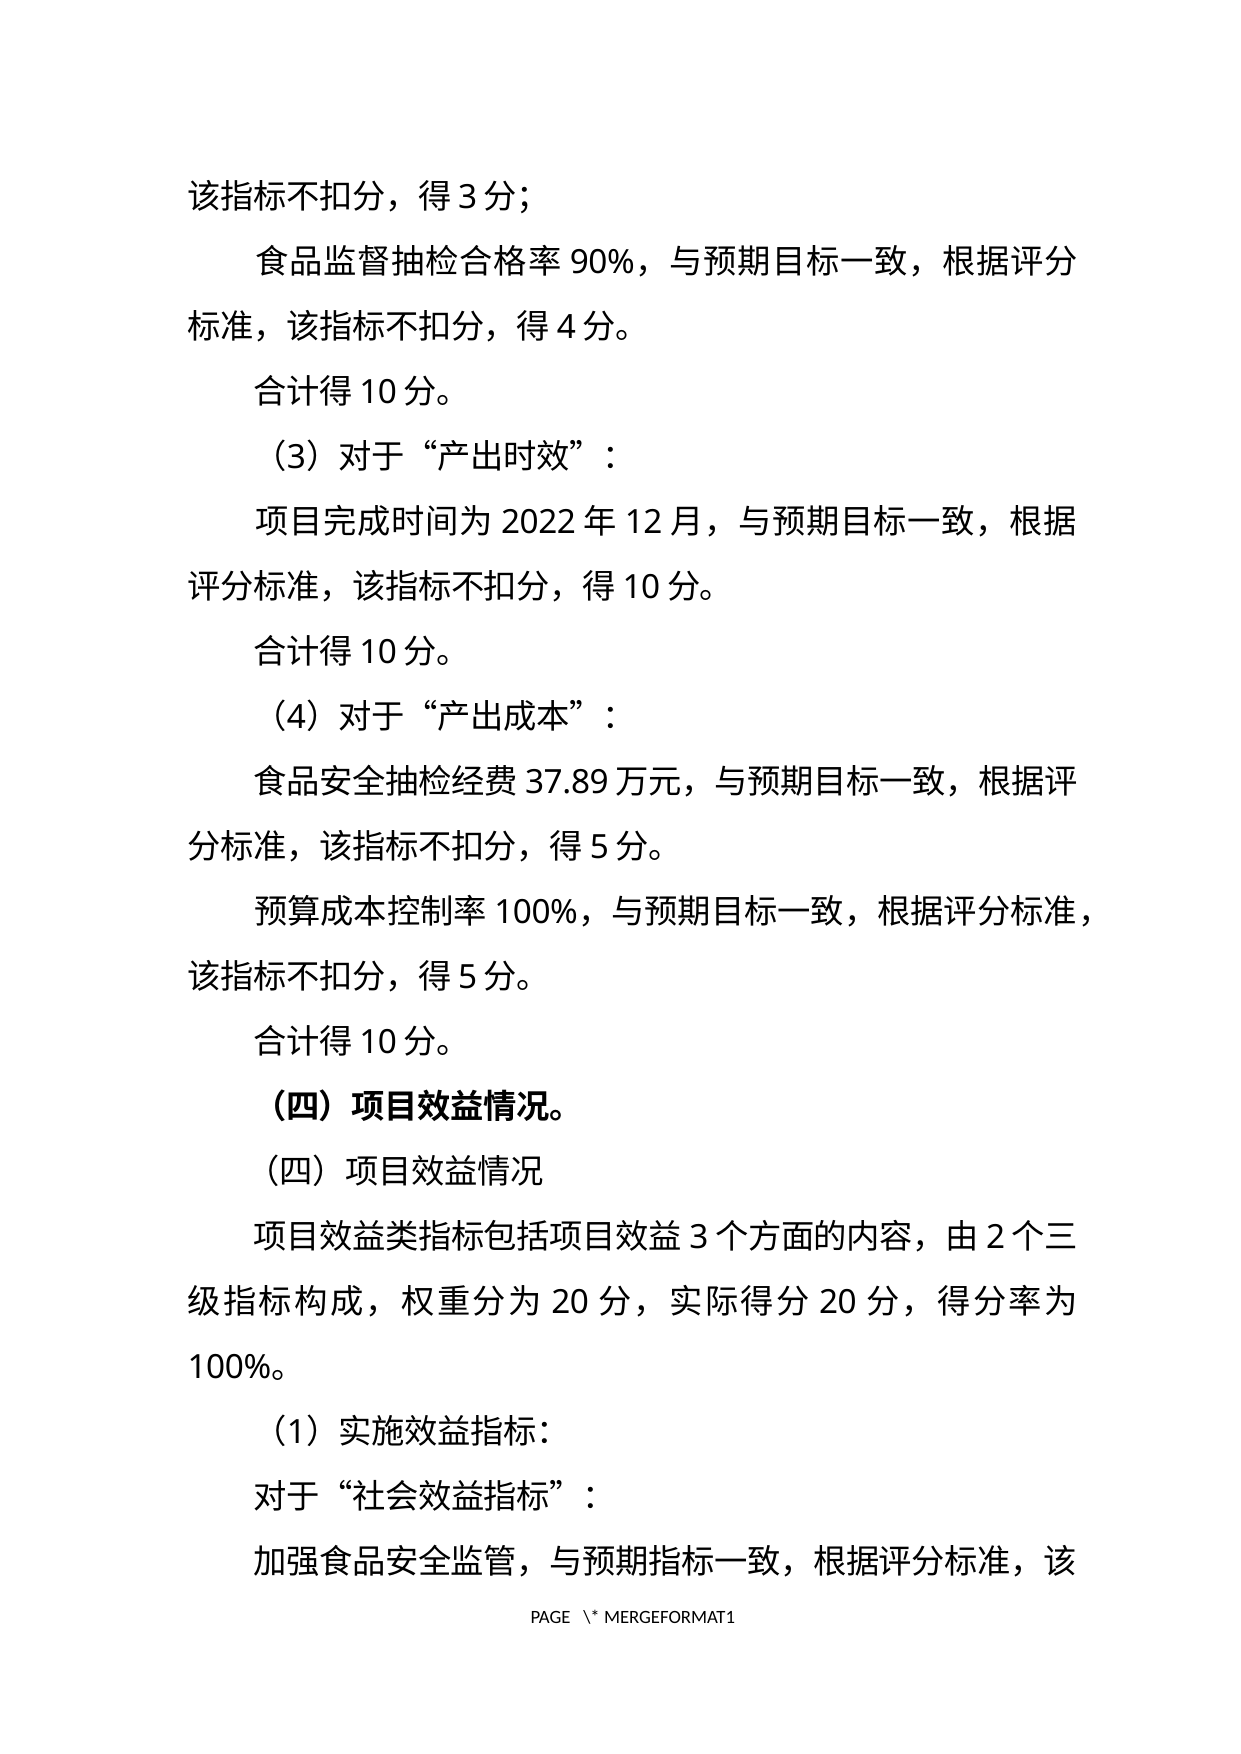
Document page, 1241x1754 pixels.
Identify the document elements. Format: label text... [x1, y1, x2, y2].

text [187, 1137, 1078, 1592]
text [187, 162, 1078, 1072]
text （四）项目效益情况。 [187, 1072, 1078, 1137]
